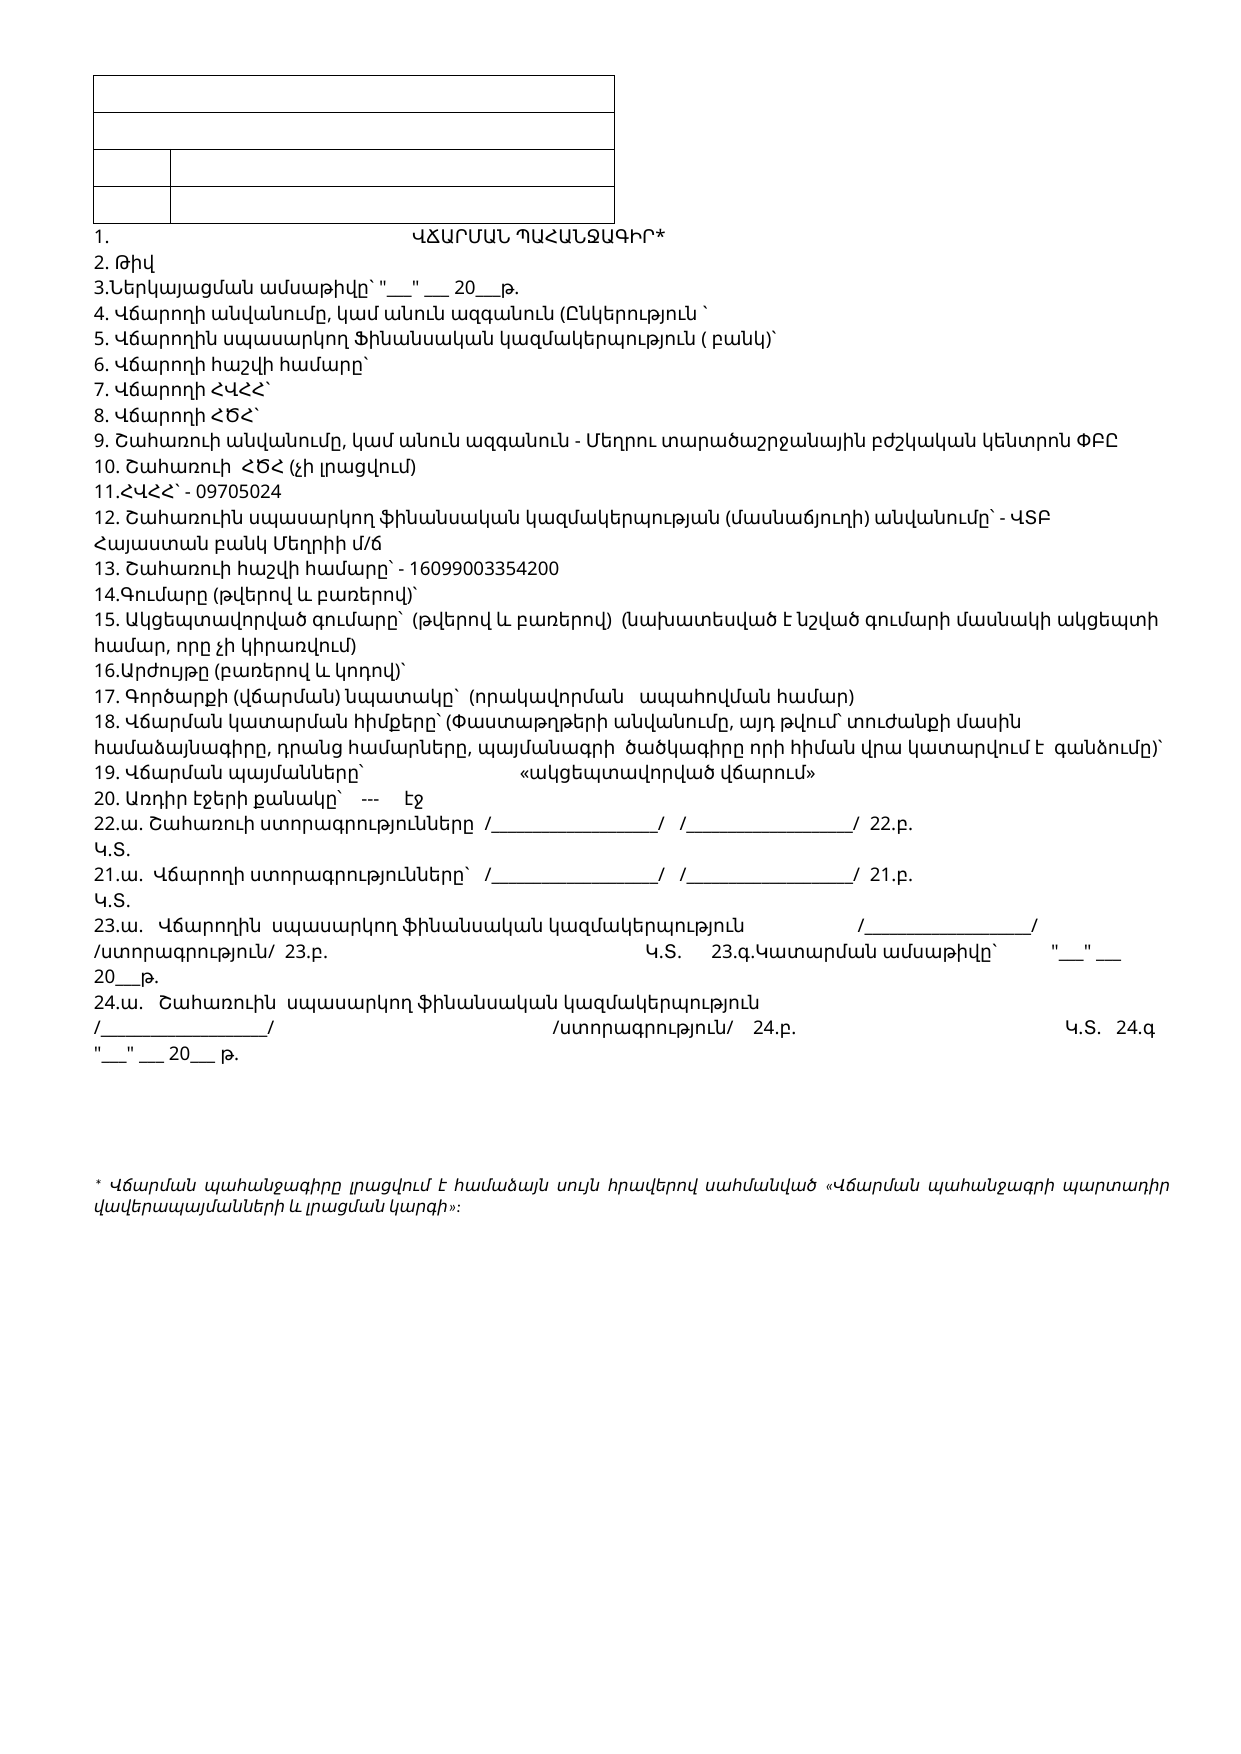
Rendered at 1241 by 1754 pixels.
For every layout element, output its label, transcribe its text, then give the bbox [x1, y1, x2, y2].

text * Վճարման պահանջագիրը լրացվում է համաձայն սույն հրավերով սահմանված «Վճարման պահանջագրի պարտադիր վավերապայմանների և լրացման կարգի»: [94, 1176, 1171, 1216]
